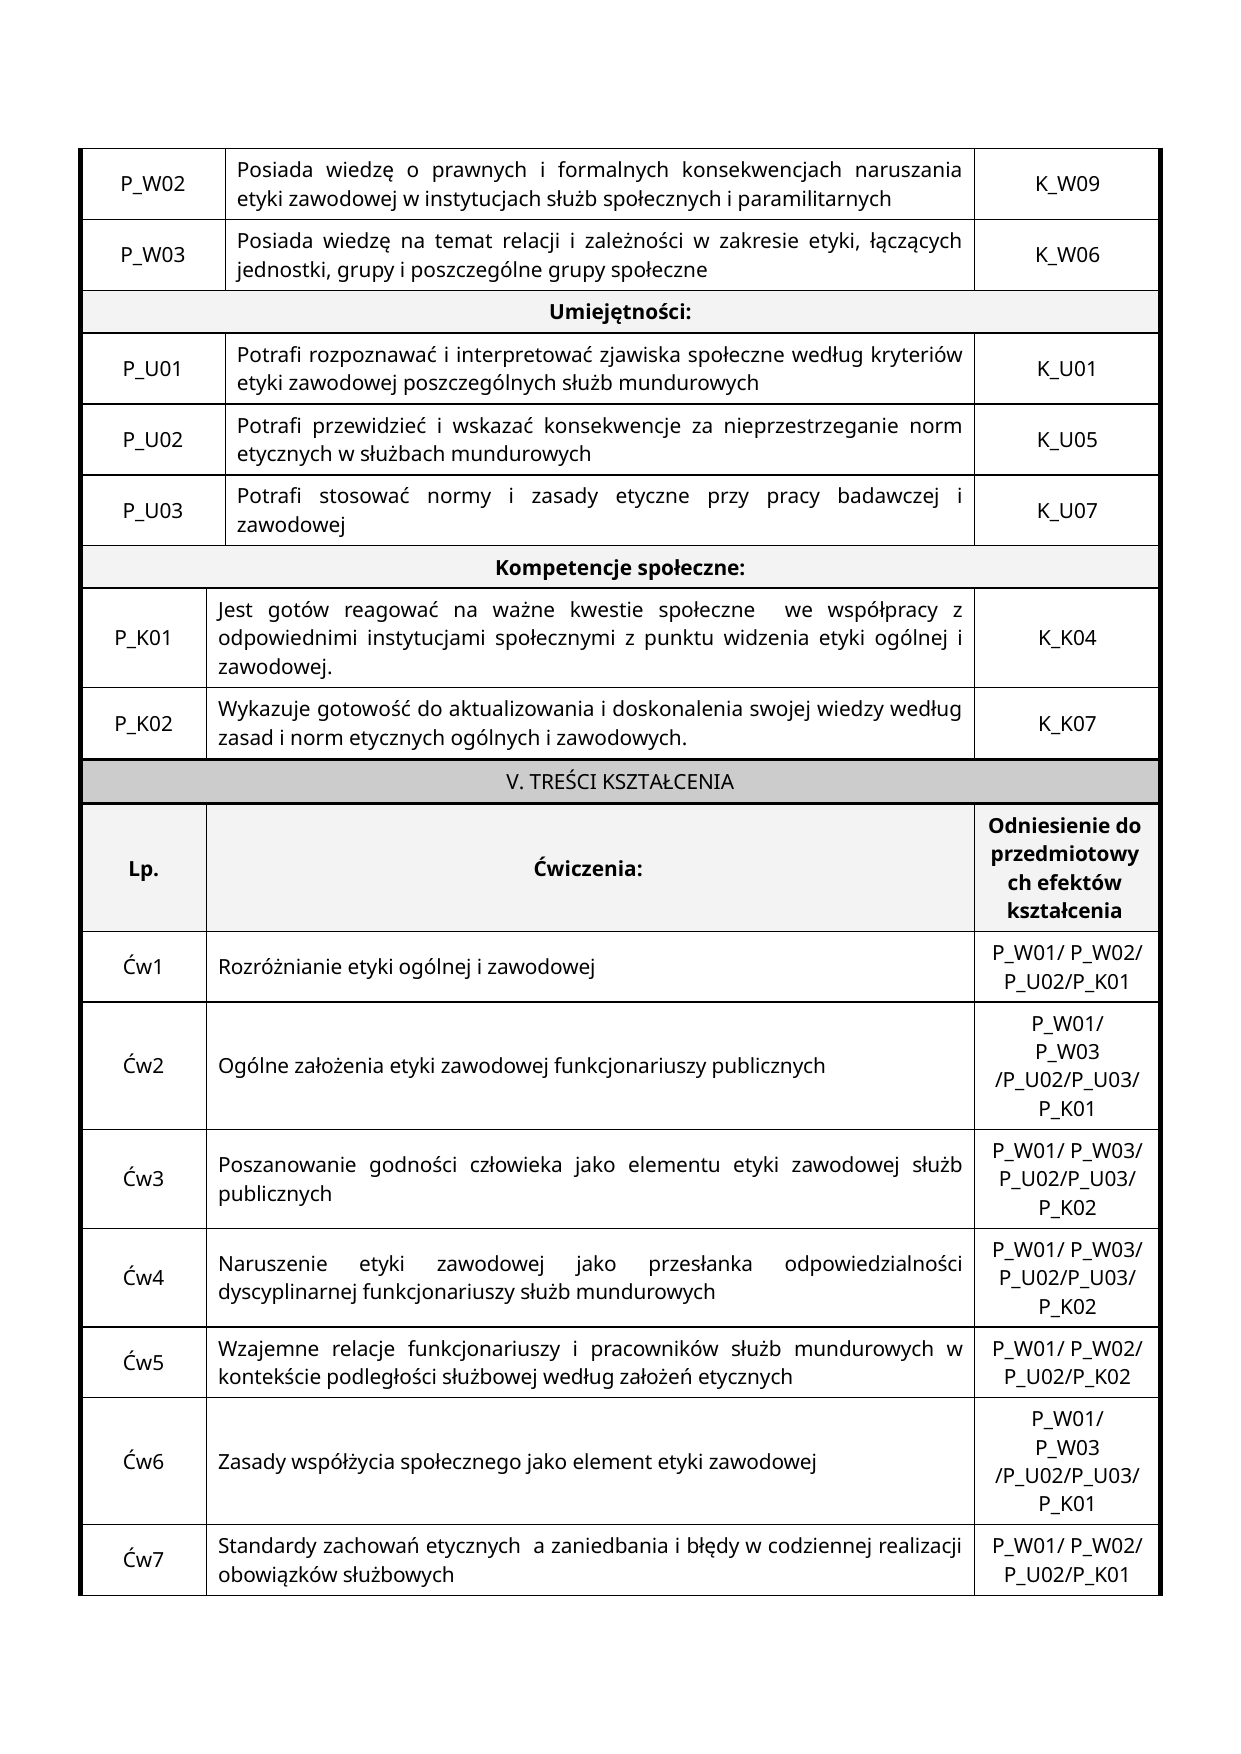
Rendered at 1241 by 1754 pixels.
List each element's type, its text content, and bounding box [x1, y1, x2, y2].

table_cell P_W01/ P_W03 /P_U02/P_U03/ P_K01 [975, 1003, 1158, 1129]
table_cell Potrafi przewidzieć i wskazać konsekwencje za nieprzestrzeganie norm etycznych w służbach mundurowych [226, 405, 974, 474]
table_cell P_W01/ P_W03 /P_U02/P_U03/ P_K01 [975, 1398, 1158, 1524]
table_cell Kompetencje społeczne: [83, 546, 1158, 587]
table_cell Ćw3 [83, 1130, 206, 1228]
table_cell Potrafi rozpoznawać i interpretować zjawiska społeczne według kryteriów etyki zawodowej poszczególnych służb mundurowych [226, 334, 974, 403]
table_cell Ćw7 [83, 1525, 206, 1594]
table_cell V. TREŚCI KSZTAŁCENIA [83, 761, 1158, 802]
table_cell Zasady współżycia społecznego jako element etyki zawodowej [207, 1398, 974, 1524]
table_cell Poszanowanie godności człowieka jako elementu etyki zawodowej służb publicznych [207, 1130, 974, 1228]
table_cell Wzajemne relacje funkcjonariuszy i pracowników służb mundurowych w kontekście podległości służbowej według założeń etycznych [207, 1328, 974, 1397]
table_cell K_U05 [975, 405, 1158, 474]
table_cell Ćw6 [83, 1398, 206, 1524]
table_cell K_U07 [975, 476, 1158, 545]
table_cell Rozróżnianie etyki ogólnej i zawodowej [207, 932, 974, 1001]
table_cell P_W02 [83, 149, 225, 218]
table_cell Lp. [83, 805, 206, 931]
table_cell Ogólne założenia etyki zawodowej funkcjonariuszy publicznych [207, 1003, 974, 1129]
table_cell K_W09 [975, 149, 1158, 218]
table_cell Odniesienie do przedmiotowych efektów kształcenia [975, 805, 1158, 931]
table_cell P_U02 [83, 405, 225, 474]
table_cell P_W01/ P_W02/ P_U02/P_K02 [975, 1328, 1158, 1397]
table_cell Ćw4 [83, 1229, 206, 1326]
table_cell P_W01/ P_W02/ P_U02/P_K01 [975, 1525, 1158, 1594]
table_cell P_K02 [83, 688, 206, 758]
table_cell K_K07 [975, 688, 1158, 758]
table_cell Potrafi stosować normy i zasady etyczne przy pracy badawczej i zawodowej [226, 476, 974, 545]
table_cell Jest gotów reagować na ważne kwestie społeczne we współpracy z odpowiednimi instytucjami społecznymi z punktu widzenia etyki ogólnej i zawodowej. [207, 589, 974, 687]
table_cell Posiada wiedzę na temat relacji i zależności w zakresie etyki, łączących jednostki, grupy i poszczególne grupy społeczne [226, 220, 974, 289]
table_cell Umiejętności: [83, 291, 1158, 332]
table_cell Posiada wiedzę o prawnych i formalnych konsekwencjach naruszania etyki zawodowej w instytucjach służb społecznych i paramilitarnych [226, 149, 974, 218]
table_cell Ćw1 [83, 932, 206, 1001]
table_cell P_W01/ P_W03/ P_U02/P_U03/ P_K02 [975, 1130, 1158, 1228]
table_cell P_W03 [83, 220, 225, 289]
table_cell P_U01 [83, 334, 225, 403]
table_cell Naruszenie etyki zawodowej jako przesłanka odpowiedzialności dyscyplinarnej funkcjonariuszy służb mundurowych [207, 1229, 974, 1326]
table_cell K_U01 [975, 334, 1158, 403]
table_cell Ćw5 [83, 1328, 206, 1397]
table_cell P_W01/ P_W03/ P_U02/P_U03/ P_K02 [975, 1229, 1158, 1326]
table_cell K_W06 [975, 220, 1158, 289]
table_cell K_K04 [975, 589, 1158, 687]
table_cell P_U03 [83, 476, 225, 545]
table_cell Wykazuje gotowość do aktualizowania i doskonalenia swojej wiedzy według zasad i norm etycznych ogólnych i zawodowych. [207, 688, 974, 758]
table_cell Ćw2 [83, 1003, 206, 1129]
table_cell P_W01/ P_W02/ P_U02/P_K01 [975, 932, 1158, 1001]
table_cell P_K01 [83, 589, 206, 687]
table_cell Ćwiczenia: [207, 805, 974, 931]
table_cell Standardy zachowań etycznych a zaniedbania i błędy w codziennej realizacji obowiązków służbowych [207, 1525, 974, 1594]
